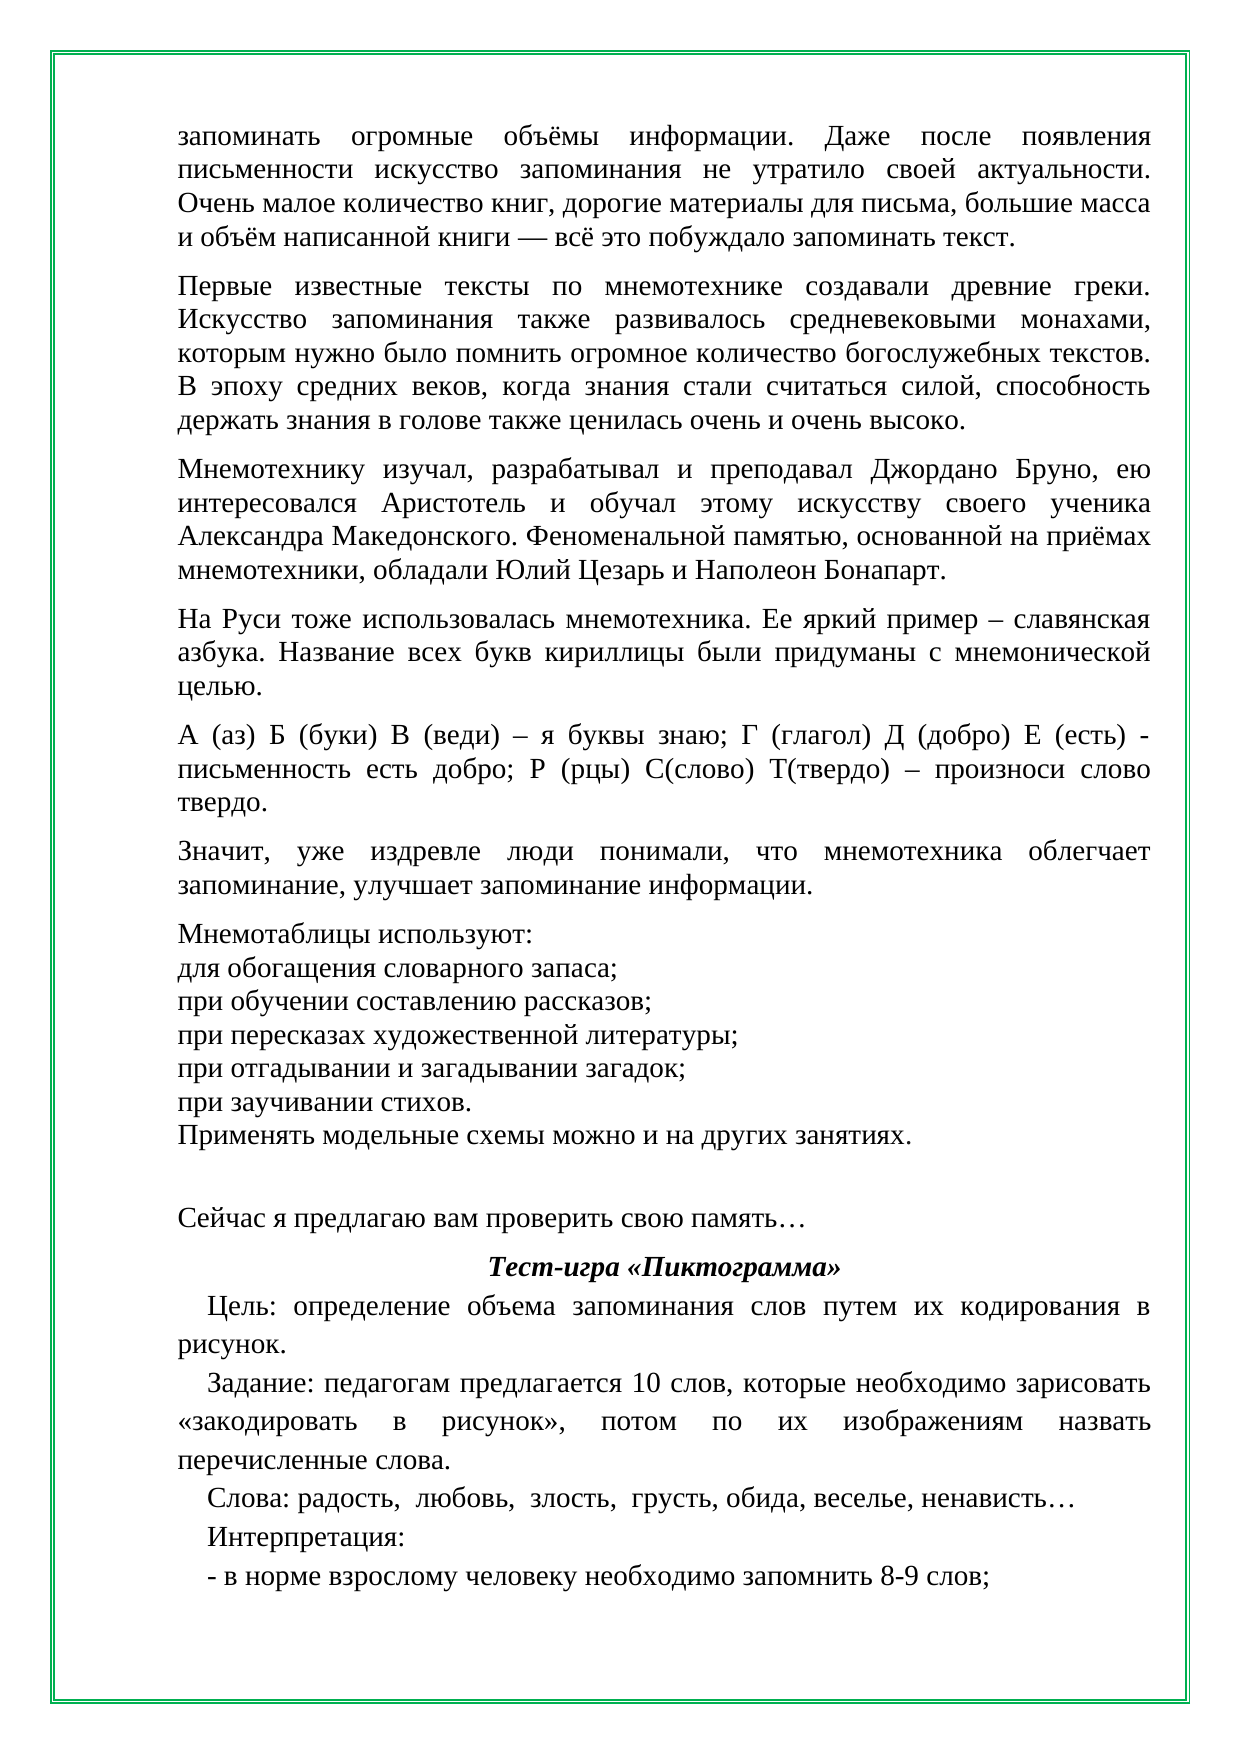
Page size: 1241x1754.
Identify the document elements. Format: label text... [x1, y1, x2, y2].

text при пересказах художественной литературы; [177, 1017, 1152, 1050]
text Первые известные тексты по мнемотехнике создавали древние греки. Искусство запоминания также развивалось средневековыми монахами, которым нужно было помнить огромное количество богослужебных текстов. В эпоху средних веков, когда знания стали считаться силой, способность держать знания в голове также ценилась очень и очень высоко. [177, 268, 1152, 436]
text при отгадывании и загадывании загадок; [177, 1050, 1152, 1084]
text А (аз) Б (буки) В (веди) – я буквы знаю; Г (глагол) Д (добро) Е (есть) - письменность есть добро; Р (рцы) С(слово) Т(твердо) – произноси слово твердо. [177, 717, 1152, 818]
text Тест-игра «Пиктограмма» [177, 1249, 1152, 1283]
text На Руси тоже использовалась мнемотехника. Ее яркий пример – славянская азбука. Название всех букв кириллицы были придуманы с мнемонической целью. [177, 601, 1152, 702]
text для обогащения словарного запаса; [177, 950, 1152, 983]
text Цель: определение объема запоминания слов путем их кодирования в рисунок. [177, 1288, 1152, 1360]
text Применять модельные схемы можно и на других занятиях. [177, 1117, 1152, 1151]
text Мнемотехнику изучал, разрабатывал и преподавал Джордано Бруно, ею интересовался Аристотель и обучал этому искусству своего ученика Александра Македонского. Феноменальной памятью, основанной на приёмах мнемотехники, обладали Юлий Цезарь и Наполеон Бонапарт. [177, 451, 1152, 585]
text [177, 118, 1152, 252]
text при обучении составлению рассказов; [177, 983, 1152, 1017]
text Сейчас я предлагаю вам проверить свою память… [177, 1200, 1152, 1234]
text Значит, уже издревле люди понимали, что мнемотехника облегчает запоминание, улучшает запоминание информации. [177, 833, 1152, 901]
text Мнемотаблицы используют: [177, 916, 1152, 950]
text Задание: педагогам предлагается 10 слов, которые необходимо зарисовать «закодировать в рисунок», потом по их изображениям назвать перечисленные слова. [177, 1365, 1152, 1476]
text - в норме взрослому человеку необходимо запомнить 8-9 слов; [177, 1558, 1152, 1591]
text Слова: радость, любовь, злость, грусть, обида, веселье, ненависть… [177, 1481, 1152, 1514]
text Интерпретация: [177, 1519, 1152, 1553]
text при заучивании стихов. [177, 1084, 1152, 1117]
